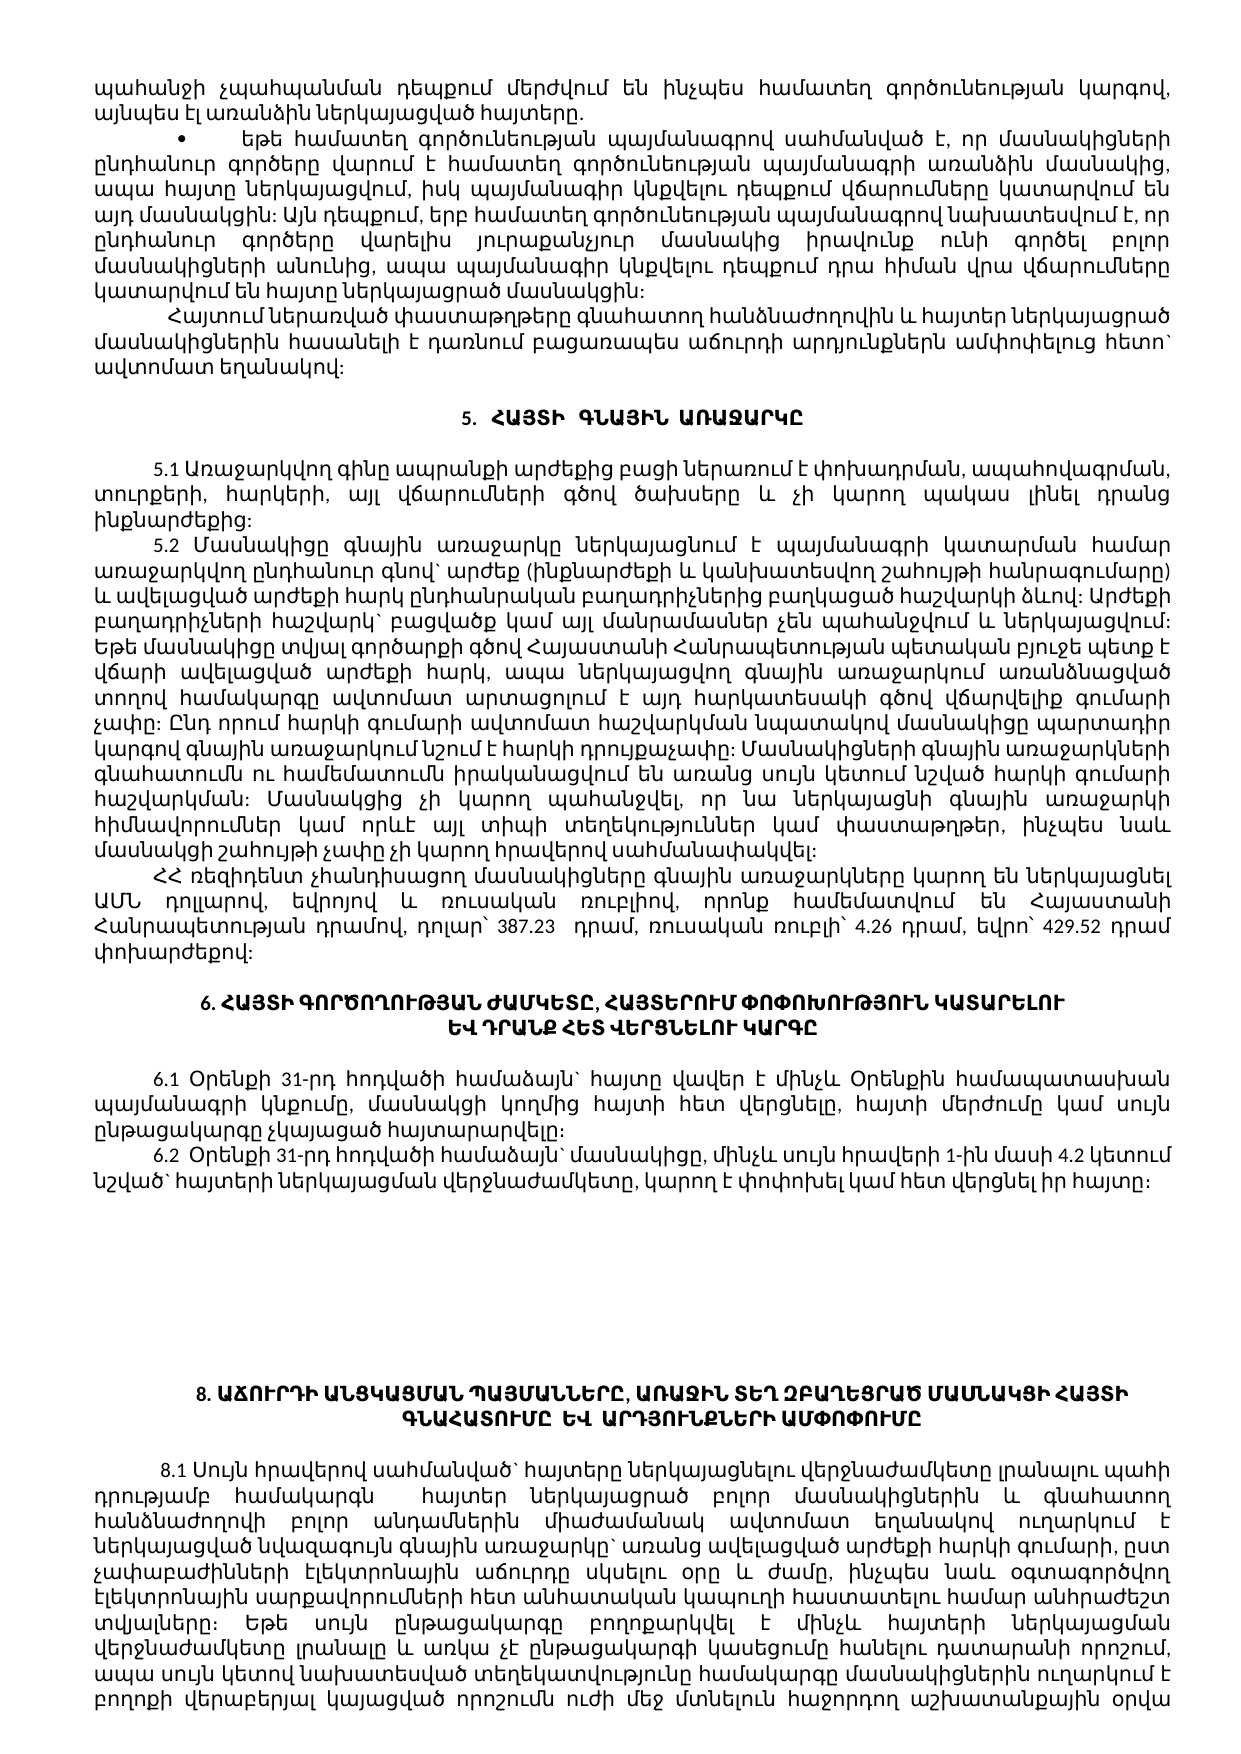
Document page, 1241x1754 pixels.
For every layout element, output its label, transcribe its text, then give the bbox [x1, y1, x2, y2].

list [94, 75, 1171, 126]
text 6.1 Օրենքի 31-րդ հոդվածի համաձայն` հայտը վավեր է մինչև Օրենքին համապատասխան պայմանագրի կնքումը, մասնակցի կողմից հայտի հետ վերցնելը, հայտի մերժումը կամ սույն ընթացակարգը չկայացած հայտարարվելը։ [94, 1066, 1171, 1142]
text ԳՆԱՀԱՏՈՒՄԸ ԵՎ ԱՐԴՅՈՒՆՔՆԵՐԻ ԱՄՓՈՓՈՒՄԸ [94, 1407, 1171, 1432]
list եթե համատեղ գործունեության պայմանագրով սահմանված է, որ մասնակիցների ընդհանուր գործերը վարում է համատեղ գործունեության պայմանագրի առանձին մասնակից, ապա հայտը ներկայացվում, իսկ պայմանագիր կնքվելու դեպքում վճարումները կատարվում են այդ մասնակցին: Այն դեպքում, երբ համատեղ գործունեության պայմանագրով նախատեսվում է, որ ընդհանուր գործերը վարելիս յուրաքանչյուր մասնակից իրավունք ունի գործել բոլոր մասնակիցների անունից, ապա պայմանագիր կնքվելու դեպքում դրա հիման վրա վճարումները կատարվում են հայտը ներկայացրած մասնակցին: [94, 126, 1171, 304]
text 6.2 Օրենքի 31-րդ հոդվածի համաձայն` մասնակիցը, մինչև սույն հրավերի 1-ին մասի 4.2 կետում նշված` հայտերի ներկայացման վերջնաժամկետը, կարող է փոփոխել կամ հետ վերցնել իր հայտը։ [94, 1142, 1171, 1193]
text Հայտում ներառված փաստաթղթերը գնահատող հանձնաժողովին և հայտեր ներկայացրած մասնակիցներին հասանելի է դառնում բացառապես աճուրդի արդյունքներն ամփոփելուց հետո` ավտոմատ եղանակով: [94, 304, 1171, 380]
text 5. ՀԱՅՏԻ ԳՆԱՅԻՆ ԱՌԱՋԱՐԿԸ [94, 405, 1171, 431]
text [94, 1457, 1171, 1712]
text 5.1 Առաջարկվող գինը ապրանքի արժեքից բացի ներառում է փոխադրման, ապահովագրման, տուրքերի, հարկերի, այլ վճարումների գծով ծախսերը և չի կարող պակաս լինել դրանց ինքնարժեքից: [94, 456, 1171, 532]
text 5.2 Մասնակիցը գնային առաջարկը ներկայացնում է պայմանագրի կատարման համար առաջարկվող ընդհանուր գնով` արժեք (ինքնարժեքի և կանխատեսվող շահույթի հանրագումարը) և ավելացված արժեքի հարկ ընդհանրական բաղադրիչներից բաղկացած հաշվարկի ձևով: Արժեքի բաղադրիչների հաշվարկ` բացվածք կամ այլ մանրամասներ չեն պահանջվում և ներկայացվում: Եթե մասնակիցը տվյալ գործարքի գծով Հայաստանի Հանրապետության պետական բյուջե պետք է վճարի ավելացված արժեքի հարկ, ապա ներկայացվող գնային առաջարկում առանձնացված տողով համակարգը ավտոմատ արտացոլում է այդ հարկատեսակի գծով վճարվելիք գումարի չափը: Ընդ որում հարկի գումարի ավտոմատ հաշվարկման նպատակով մասնակիցը պարտադիր կարգով գնային առաջարկում նշում է հարկի դրույքաչափը: Մասնակիցների գնային առաջարկների գնահատումն ու համեմատումն իրականացվում են առանց սույն կետում նշված հարկի գումարի հաշվարկման: Մասնակցից չի կարող պահանջվել, որ նա ներկայացնի գնային առաջարկի հիմնավորումներ կամ որևէ այլ տիպի տեղեկություններ կամ փաստաթղթեր, ինչպես նաև մասնակցի շահույթի չափը չի կարող հրավերով սահմանափակվել: [94, 532, 1171, 863]
text 8. ԱՃՈՒՐԴԻ ԱՆՑԿԱՑՄԱՆ ՊԱՅՄԱՆՆԵՐԸ, ԱՌԱՋԻՆ ՏԵՂ ԶԲԱՂԵՑՐԱԾ ՄԱՍՆԱԿՑԻ ՀԱՅՏԻ [94, 1381, 1171, 1407]
text 6. ՀԱՅՏԻ ԳՈՐԾՈՂՈՒԹՅԱՆ ԺԱՄԿԵՏԸ, ՀԱՅՏԵՐՈՒՄ ՓՈՓՈԽՈՒԹՅՈՒՆ ԿԱՏԱՐԵԼՈՒ [94, 990, 1171, 1015]
text ԵՎ ԴՐԱՆՔ ՀԵՏ ՎԵՐՑՆԵԼՈՒ ԿԱՐԳԸ [94, 1015, 1171, 1041]
text ՀՀ ռեզիդենտ չհանդիսացող մասնակիցները գնային առաջարկները կարող են ներկայացնել ԱՄՆ դոլլարով, եվրոյով և ռուսական ռուբլիով, որոնք համեմատվում են Հայաստանի Հանրապետության դրամով, դոլար՝ 387.23 դրամ, ռուսական ռուբլի՝ 4.26 դրամ, եվրո՝ 429.52 դրամ փոխարժեքով: [94, 863, 1171, 964]
